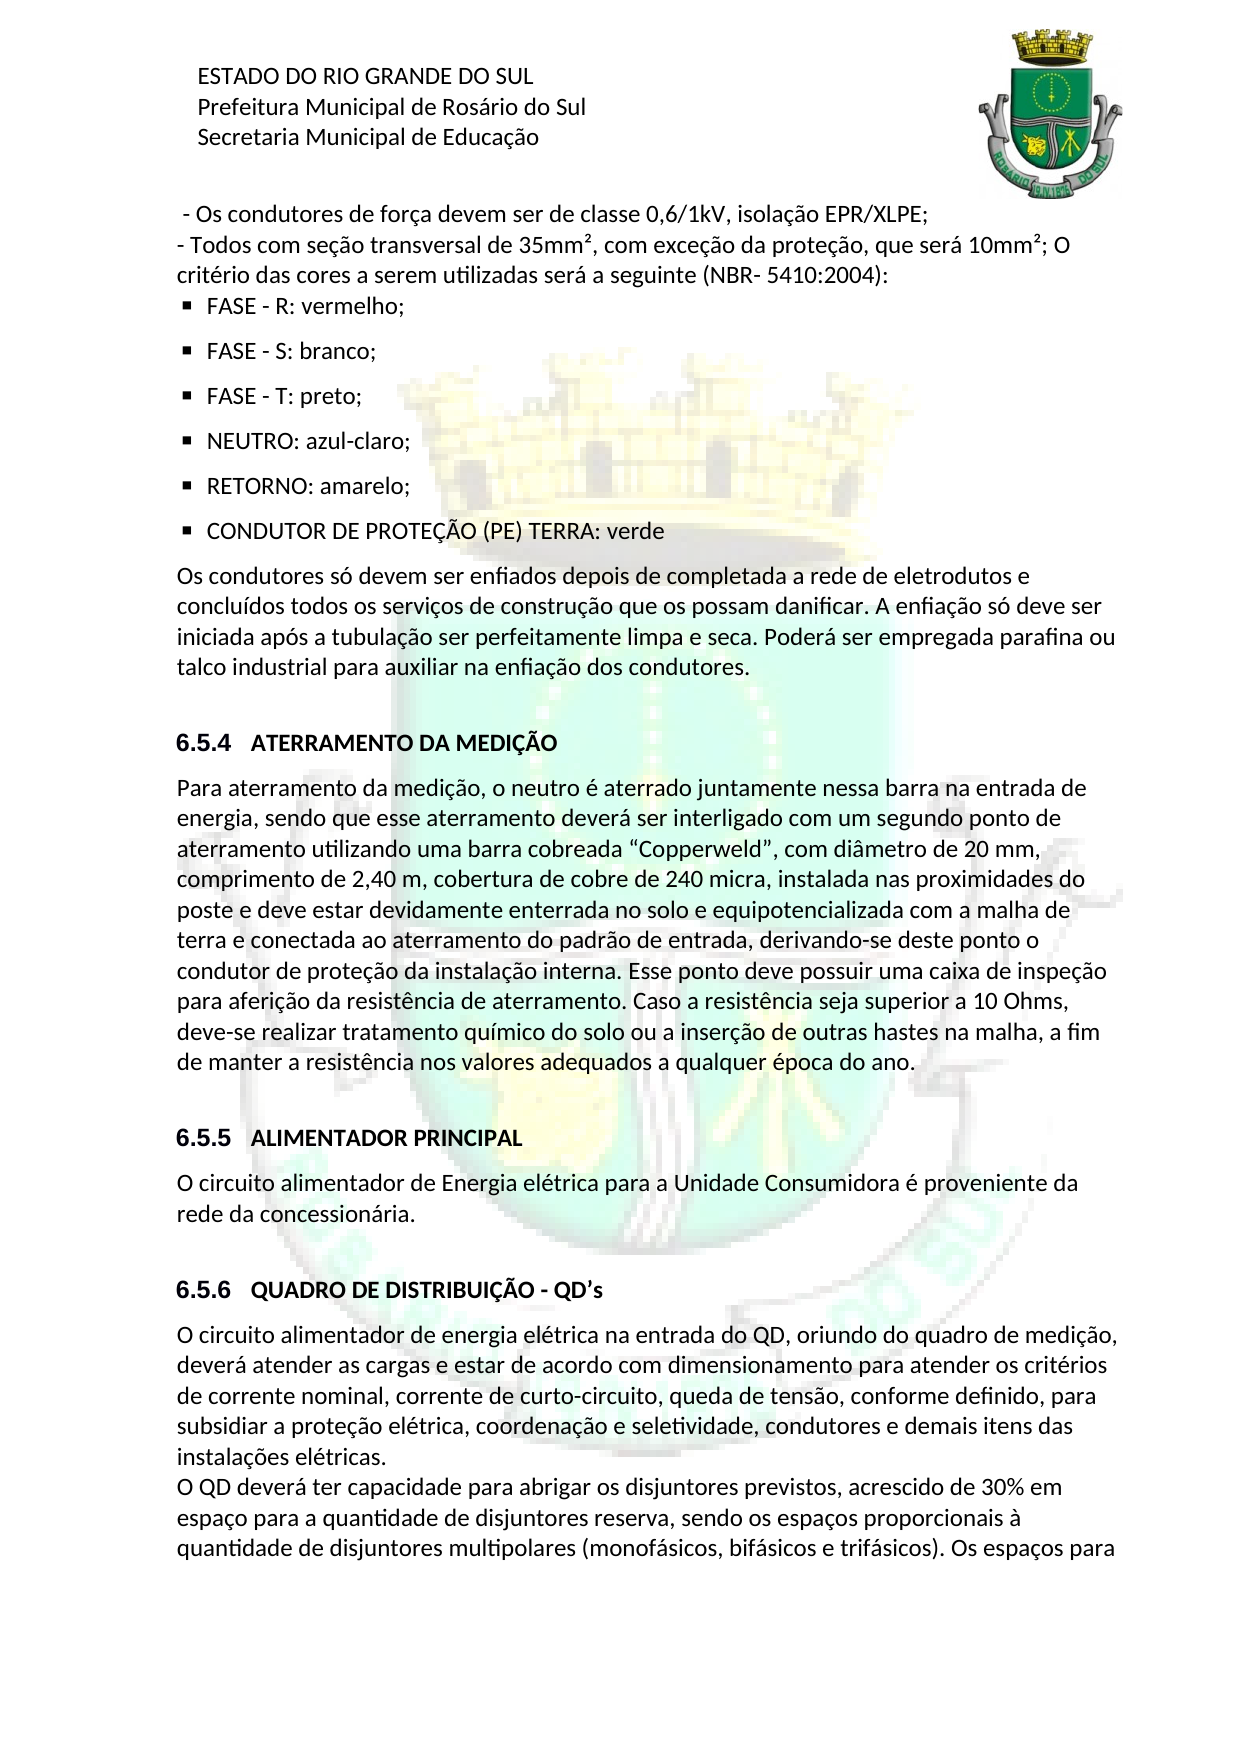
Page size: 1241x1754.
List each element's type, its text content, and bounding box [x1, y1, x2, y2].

subtitle ATERRAMENTO DA MEDIÇÃO [176, 727, 1122, 757]
text Para aterramento da medição, o neutro é aterrado juntamente nessa barra na entrada de energia, sendo que esse aterramento deverá ser interligado com um segundo ponto de aterramento utilizando uma barra cobreada “Copperweld”, com diâmetro de 20 mm, comprimento de 2,40 m, cobertura de cobre de 240 micra, instalada nas proximidades do poste e deve estar devidamente enterrada no solo e equipotencializada com a malha de terra e conectada ao aterramento do padrão de entrada, derivando-se deste ponto o condutor de proteção da instalação interna. Esse ponto deve possuir uma caixa de inspeção para aferição da resistência de aterramento. Caso a resistência seja superior a 10 Ohms, deve-se realizar tratamento químico do solo ou a inserção de outras hastes na malha, a fim de manter a resistência nos valores adequados a qualquer época do ano. [177, 772, 1122, 1077]
list NEUTRO: azul-claro; [177, 425, 1122, 455]
list FASE - S: branco; [177, 335, 1122, 365]
text - Os condutores de força devem ser de classe 0,6/1kV, isolação EPR/XLPE; [177, 198, 1122, 229]
text Os condutores só devem ser enfiados depois de completada a rede de eletrodutos e concluídos todos os serviços de construção que os possam danificar. A enfiação só deve ser iniciada após a tubulação ser perfeitamente limpa e seca. Poderá ser empregada parafina ou talco industrial para auxiliar na enfiação dos condutores. [177, 560, 1122, 682]
picture [978, 29, 1123, 199]
text - Todos com seção transversal de 35mm², com exceção da proteção, que será 10mm²; O critério das cores a serem utilizadas será a seguinte (NBR- 5410:2004): [177, 229, 1122, 290]
list FASE - T: preto; [177, 380, 1122, 410]
subtitle QUADRO DE DISTRIBUIÇÃO - QD’s [176, 1274, 1122, 1304]
text O circuito alimentador de energia elétrica na entrada do QD, oriundo do quadro de medição, deverá atender as cargas e estar de acordo com dimensionamento para atender os critérios de corrente nominal, corrente de curto-circuito, queda de tensão, conforme definido, para subsidiar a proteção elétrica, coordenação e seletividade, condutores e demais itens das instalações elétricas. [177, 1319, 1122, 1471]
subtitle ALIMENTADOR PRINCIPAL [176, 1122, 1122, 1153]
list CONDUTOR DE PROTEÇÃO (PE) TERRA: verde [177, 515, 1122, 546]
list RETORNO: amarelo; [177, 470, 1122, 500]
list FASE - R: vermelho; [177, 290, 1122, 320]
text O circuito alimentador de Energia elétrica para a Unidade Consumidora é proveniente da rede da concessionária. [177, 1167, 1122, 1228]
